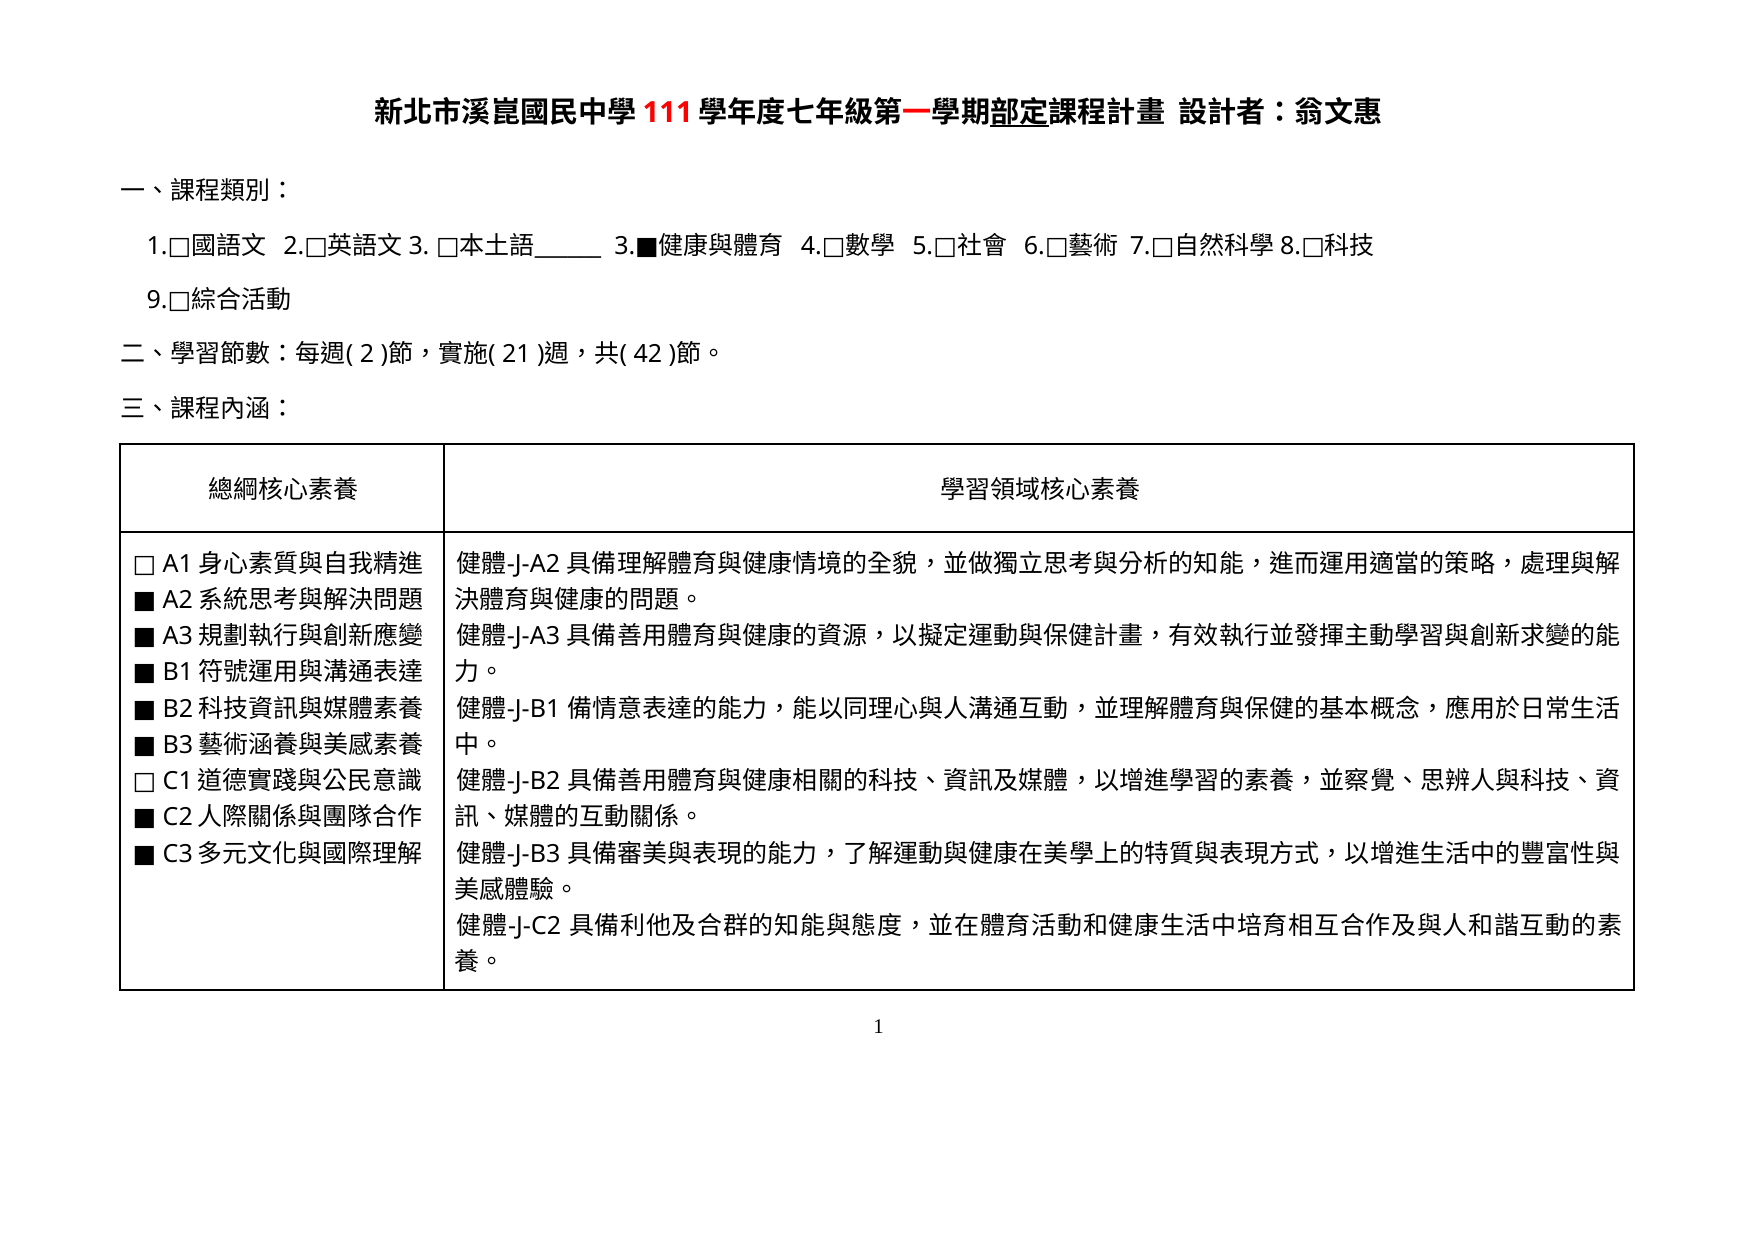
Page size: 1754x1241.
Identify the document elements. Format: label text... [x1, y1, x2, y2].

text 二、學習節數：每週( 2 )節，實施( 21 )週，共( 42 )節。 [118, 334, 1636, 370]
text 新北市溪崑國民中學111學年度七年級第一學期部定課程計畫 設計者：翁文惠 [118, 89, 1636, 131]
table_header 總綱核心素養 [121, 445, 443, 531]
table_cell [445, 533, 1633, 988]
text 1.□國語文 2.□英語文 3. □本土語______ 3.■健康與體育 4.□數學 5.□社會 6.□藝術 7.□自然科學 8.□科技 [118, 225, 1636, 261]
text 9.□綜合活動 [118, 279, 1636, 316]
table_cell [121, 533, 443, 988]
text 一、課程類別： [118, 171, 1636, 207]
table_header 學習領域核心素養 [445, 445, 1633, 531]
text 三、課程內涵： [118, 388, 1636, 424]
